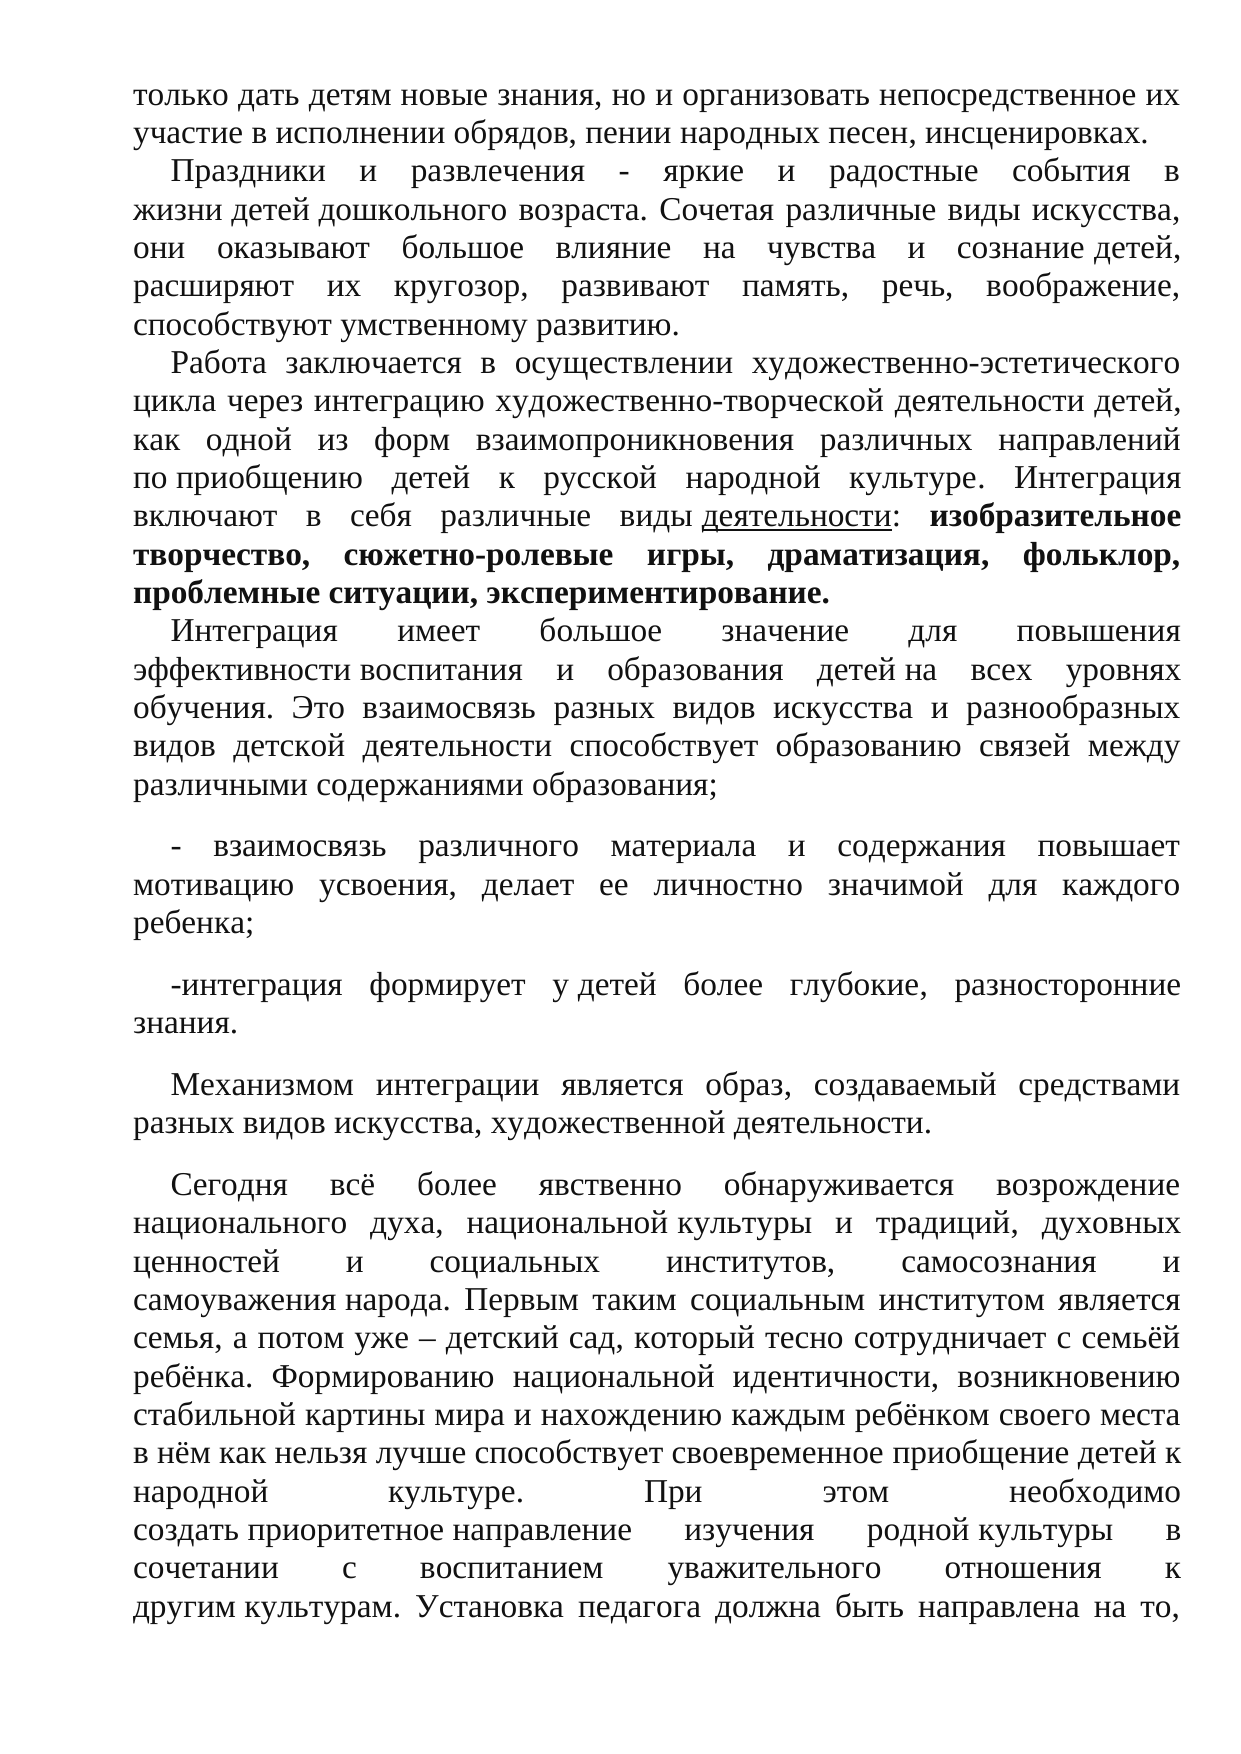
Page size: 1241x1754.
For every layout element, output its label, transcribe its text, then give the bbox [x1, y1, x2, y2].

text - взаимосвязь различного материала и содержания повышает мотивацию усвоения, делает ее личностно значимой для каждого ребенка; [133, 826, 1181, 941]
text Праздники и развлечения - яркие и радостные события в жизни детей дошкольного возраста. Сочетая различные виды искусства, они оказывают большое влияние на чувства и сознание детей, расширяют их кругозор, развивают память, речь, воображение, способствуют умственному развитию. [133, 151, 1181, 342]
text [133, 74, 1181, 151]
text Интеграция имеет большое значение для повышения эффективности воспитания и образования детей на всех уровнях обучения. Это взаимосвязь разных видов искусства и разнообразных видов детской деятельности способствует образованию связей между различными содержаниями образования; [133, 611, 1181, 802]
text Работа заключается в осуществлении художественно-эстетического цикла через интеграцию художественно-творческой деятельности детей, как одной из форм взаимопроникновения различных направлений по приобщению детей к русской народной культуре. Интеграция включают в себя различные виды деятельности: изобразительное творчество, сюжетно-ролевые игры, драматизация, фольклор, проблемные ситуации, экспериментирование. [133, 342, 1181, 611]
text -интеграция формирует у детей более глубокие, разносторонние знания. [133, 964, 1181, 1041]
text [133, 1164, 1181, 1624]
text Механизмом интеграции является образ, создаваемый средствами разных видов искусства, художественной деятельности. [133, 1064, 1181, 1141]
